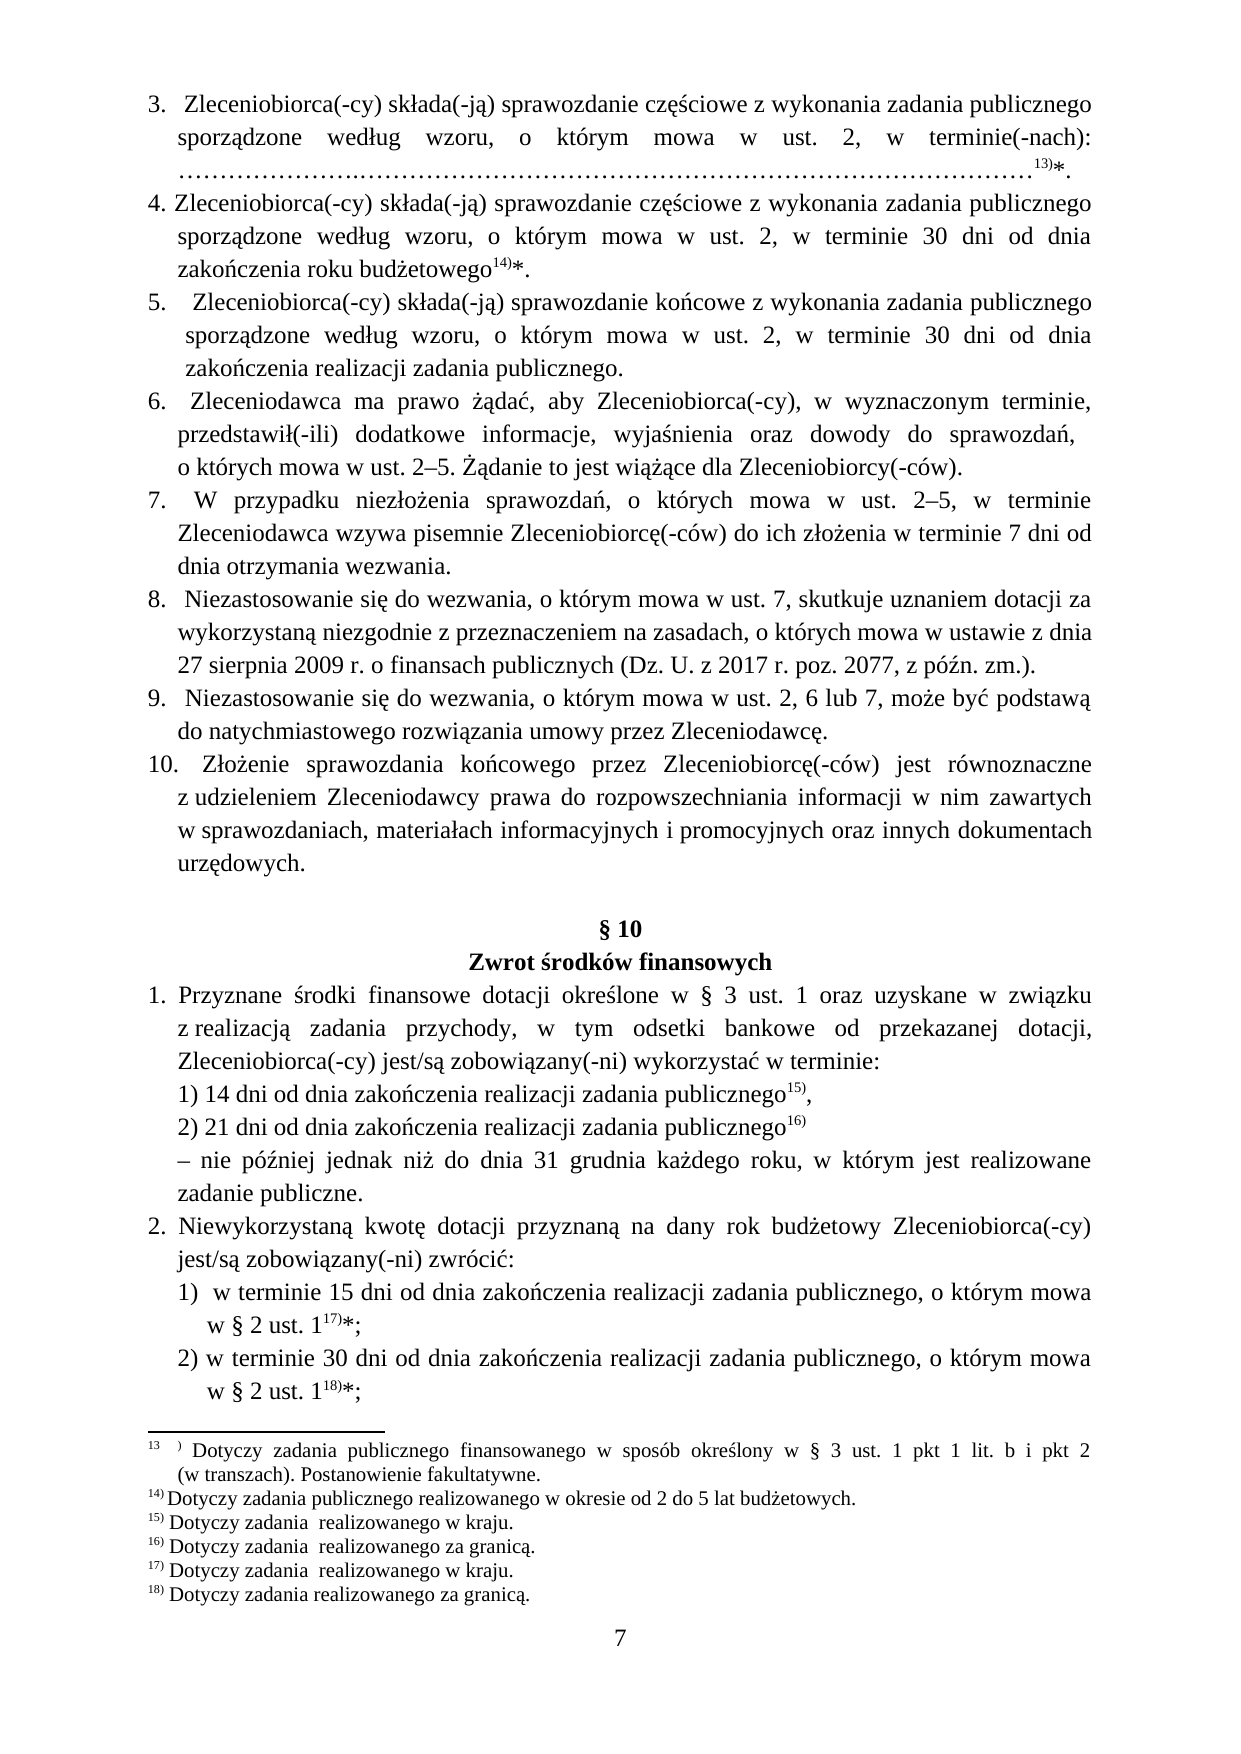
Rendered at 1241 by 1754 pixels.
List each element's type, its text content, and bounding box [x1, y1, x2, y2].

list W przypadku niezłożenia sprawozdań, o których mowa w ust. 2–5, w terminie Zleceniodawca wzywa pisemnie Zleceniobiorcę(-ców) do ich złożenia w terminie 7 dni od dnia otrzymania wezwania. [148, 485, 1093, 580]
text 2) 21 dni od dnia zakończenia realizacji zadania publicznego) [177, 1112, 1093, 1141]
text – nie później jednak niż do dnia 31 grudnia każdego roku, w którym jest realizowane zadanie publiczne. [177, 1145, 1093, 1207]
text § 10 [148, 914, 1093, 943]
text 4. Zleceniobiorca(-cy) składa(-ją) sprawozdanie częściowe z wykonania zadania publicznego sporządzone według wzoru, o którym mowa w ust. 2, w terminie 30 dni od dnia zakończenia roku budżetowego)*. [148, 188, 1093, 282]
list Zleceniobiorca(-cy) składa(-ją) sprawozdanie końcowe z wykonania zadania publicznego sporządzone według wzoru, o którym mowa w ust. 2, w terminie 30 dni od dnia zakończenia realizacji zadania publicznego. [148, 287, 1093, 382]
text 1. Przyznane środki finansowe dotacji określone w § 3 ust. 1 oraz uzyskane w związku z realizacją zadania przychody, w tym odsetki bankowe od przekazanej dotacji, Zleceniobiorca(-cy) jest/są zobowiązany(-ni) wykorzystać w terminie: [148, 980, 1093, 1075]
list Niezastosowanie się do wezwania, o którym mowa w ust. 2, 6 lub 7, może być podstawą do natychmiastowego rozwiązania umowy przez Zleceniodawcę. [148, 683, 1093, 745]
list Niezastosowanie się do wezwania, o którym mowa w ust. 7, skutkuje uznaniem dotacji za wykorzystaną niezgodnie z przeznaczeniem na zasadach, o których mowa w ustawie z dnia 27 sierpnia 2009 r. o finansach publicznych (Dz. U. z 2017 r. poz. 2077, z późn. zm.). [148, 584, 1093, 679]
text Zwrot środków finansowych [148, 947, 1093, 976]
text 1) w terminie 15 dni od dnia zakończenia realizacji zadania publicznego, o którym mowa w § 2 ust. 1)*; [177, 1277, 1093, 1339]
text 1) 14 dni od dnia zakończenia realizacji zadania publicznego), [177, 1079, 1093, 1108]
list Złożenie sprawozdania końcowego przez Zleceniobiorcę(-ców) jest równoznaczne z udzieleniem Zleceniodawcy prawa do rozpowszechniania informacji w nim zawartych w sprawozdaniach, materiałach informacyjnych i promocyjnych oraz innych dokumentach urzędowych. [148, 749, 1093, 877]
list Zleceniodawca ma prawo żądać, aby Zleceniobiorca(-cy), w wyznaczonym terminie, przedstawił(-ili) dodatkowe informacje, wyjaśnienia oraz dowody do sprawozdań, o których mowa w ust. 2–5. Żądanie to jest wiążące dla Zleceniobiorcy(-ców). [148, 386, 1093, 481]
text 2) w terminie 30 dni od dnia zakończenia realizacji zadania publicznego, o którym mowa w § 2 ust. 1)*; [177, 1343, 1093, 1405]
text 2. Niewykorzystaną kwotę dotacji przyznaną na dany rok budżetowy Zleceniobiorca(-cy) jest/są zobowiązany(-ni) zwrócić: [148, 1211, 1093, 1273]
list Zleceniobiorca(-cy) składa(-ją) sprawozdanie częściowe z wykonania zadania publicznego sporządzone według wzoru, o którym mowa w ust. 2, w terminie(-nach): ………………….………………………………………………………………………)*. [148, 89, 1093, 183]
